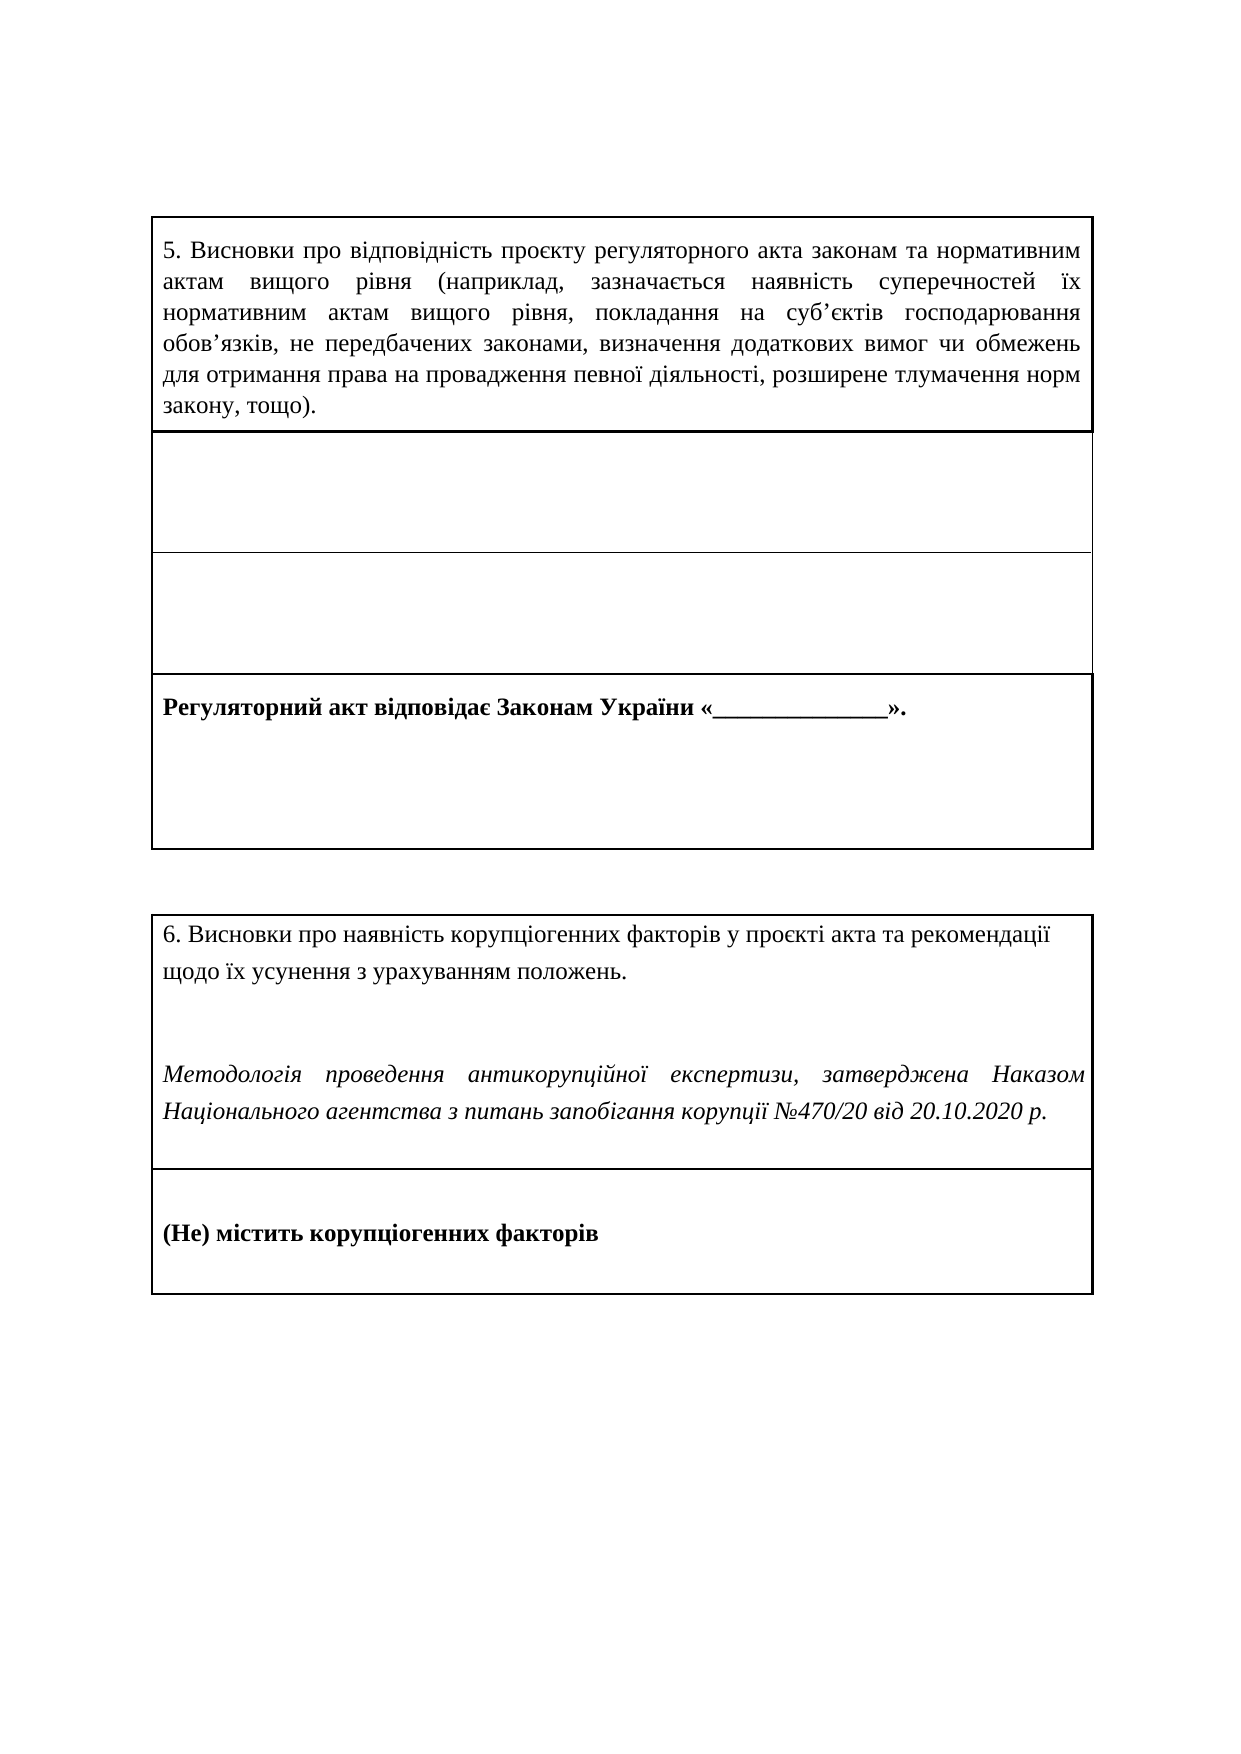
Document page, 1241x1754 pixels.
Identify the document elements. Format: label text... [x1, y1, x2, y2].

table_header 6. Висновки про наявність корупціогенних факторів у проєкті акта та рекомендації щодо їх усунення з урахуванням положень. Методологія проведення антикорупційної експертизи, затверджена Наказом Національного агентства з питань запобігання корупції №470/20 від 20.10.2020 р. [153, 916, 1091, 1168]
table_cell (Не) містить корупціогенних факторів [153, 1170, 1091, 1292]
table_cell [153, 433, 1092, 551]
table_header 5. Висновки про відповідність проєкту регуляторного акта законам та нормативним актам вищого рівня (наприклад, зазначається наявність суперечностей їх нормативним актам вищого рівня, покладання на суб’єктів господарювання обов’язків, не передбачених законами, визначення додаткових вимог чи обмежень для отримання права на провадження певної діяльності, розширене тлумачення норм закону, тощо). [153, 218, 1091, 430]
table_cell [153, 551, 1092, 673]
table_cell Регуляторний акт відповідає Законам України «______________». [153, 675, 1091, 848]
